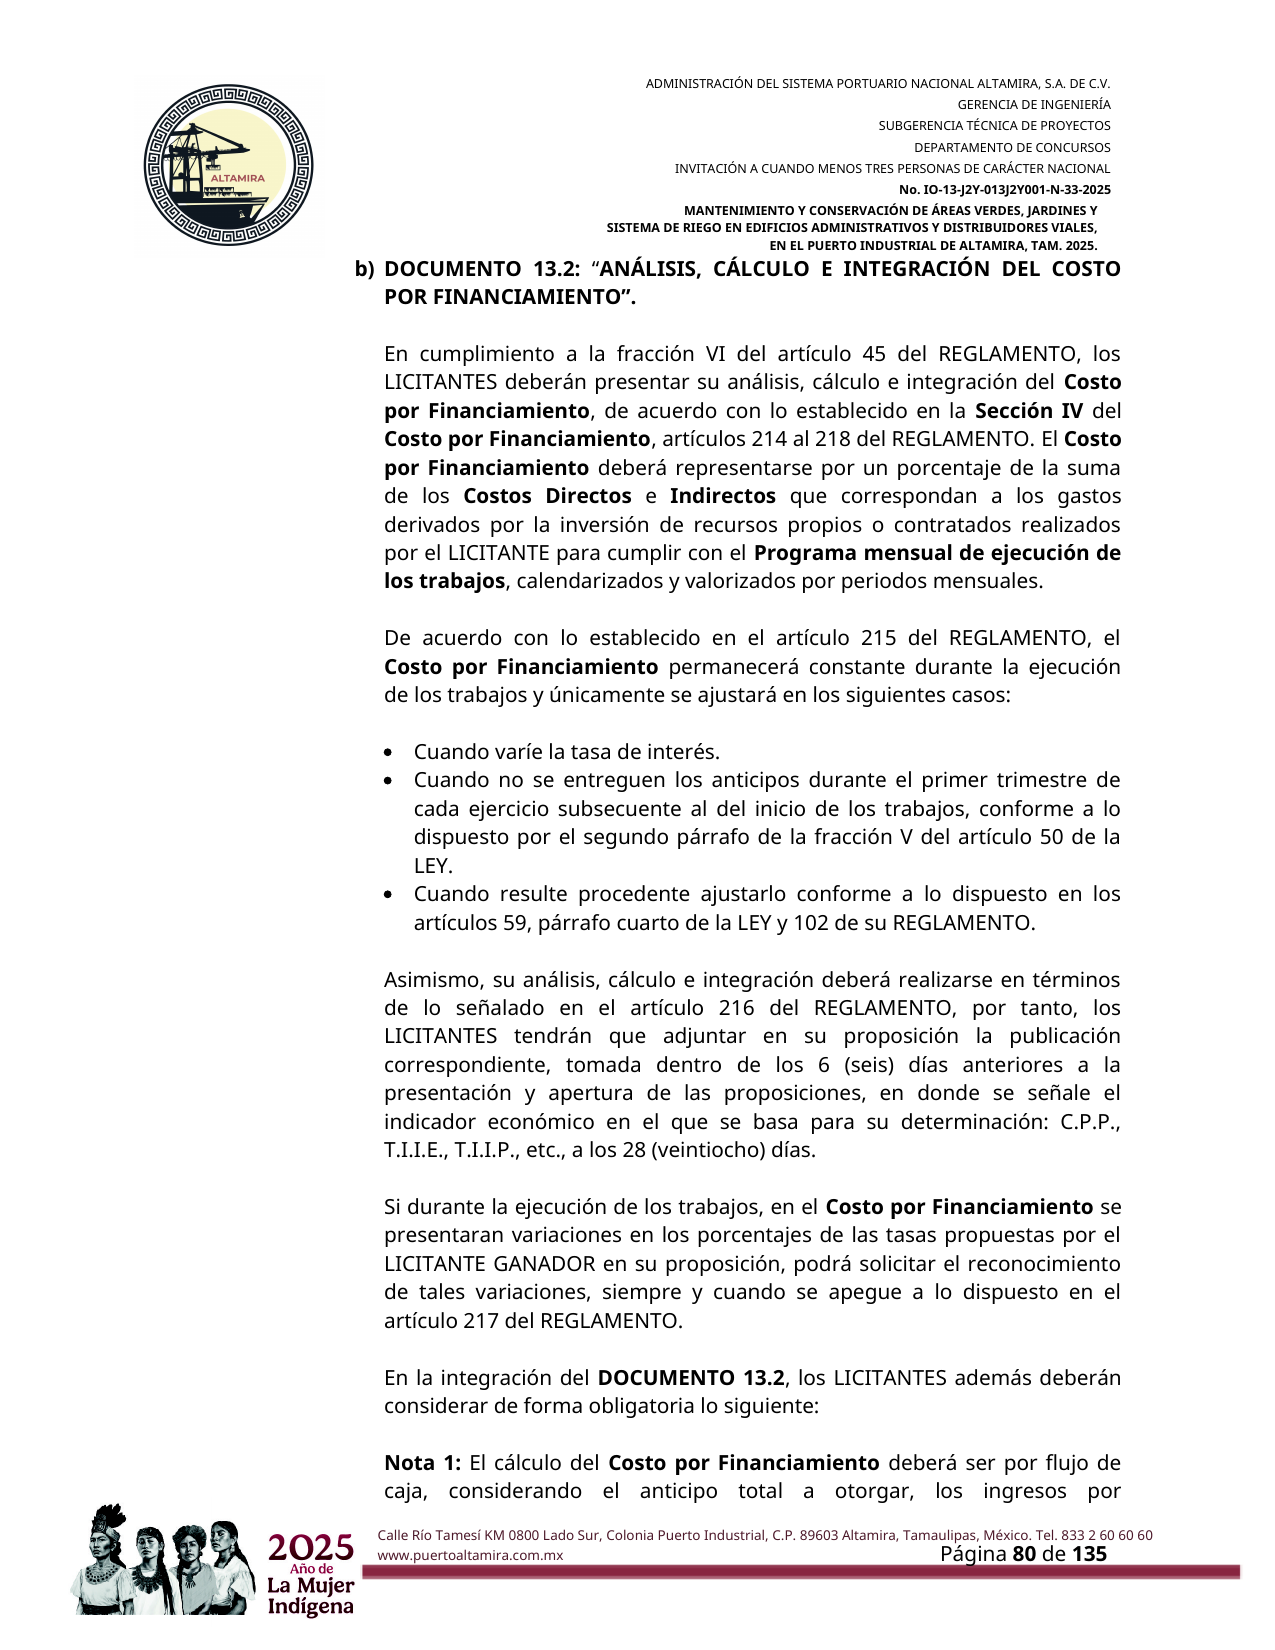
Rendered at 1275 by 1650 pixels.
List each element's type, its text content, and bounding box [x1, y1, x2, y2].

picture [0, 1497, 1244, 1627]
picture [134, 75, 325, 258]
list DOCUMENTO 13.2: “ANÁLISIS, CÁLCULO E INTEGRACIÓN DEL COSTO POR FINANCIAMIENTO”. [354, 254, 1122, 311]
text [384, 1448, 1122, 1505]
list Cuando resulte procedente ajustarlo conforme a lo dispuesto en los artículos 59, párrafo cuarto de la LEY y 102 de su REGLAMENTO. [384, 879, 1122, 936]
list Cuando no se entreguen los anticipos durante el primer trimestre de cada ejercicio subsecuente al del inicio de los trabajos, conforme a lo dispuesto por el segundo párrafo de la fracción V del artículo 50 de la LEY. [384, 766, 1122, 879]
list Cuando varíe la tasa de interés. [384, 737, 1122, 766]
list Si durante la ejecución de los trabajos, en el Costo por Financiamiento se presentaran variaciones en los porcentajes de las tasas propuestas por el LICITANTE GANADOR en su proposición, podrá solicitar el reconocimiento de tales variaciones, siempre y cuando se apegue a lo dispuesto en el artículo 217 del REGLAMENTO. [384, 1192, 1122, 1334]
text En cumplimiento a la fracción VI del artículo 45 del REGLAMENTO, los LICITANTES deberán presentar su análisis, cálculo e integración del Costo por Financiamiento, de acuerdo con lo establecido en la Sección IV del Costo por Financiamiento, artículos 214 al 218 del REGLAMENTO. El Costo por Financiamiento deberá representarse por un porcentaje de la suma de los Costos Directos e Indirectos que correspondan a los gastos derivados por la inversión de recursos propios o contratados realizados por el LICITANTE para cumplir con el Programa mensual de ejecución de los trabajos, calendarizados y valorizados por periodos mensuales. [384, 339, 1122, 595]
text En la integración del DOCUMENTO 13.2, los LICITANTES además deberán considerar de forma obligatoria lo siguiente: [384, 1363, 1122, 1420]
list De acuerdo con lo establecido en el artículo 215 del REGLAMENTO, el Costo por Financiamiento permanecerá constante durante la ejecución de los trabajos y únicamente se ajustará en los siguientes casos: [384, 623, 1122, 709]
list Asimismo, su análisis, cálculo e integración deberá realizarse en términos de lo señalado en el artículo 216 del REGLAMENTO, por tanto, los LICITANTES tendrán que adjuntar en su proposición la publicación correspondiente, tomada dentro de los 6 (seis) días anteriores a la presentación y apertura de las proposiciones, en donde se señale el indicador económico en el que se basa para su determinación: C.P.P., T.I.I.E., T.I.I.P., etc., a los 28 (veintiocho) días. [384, 965, 1122, 1164]
